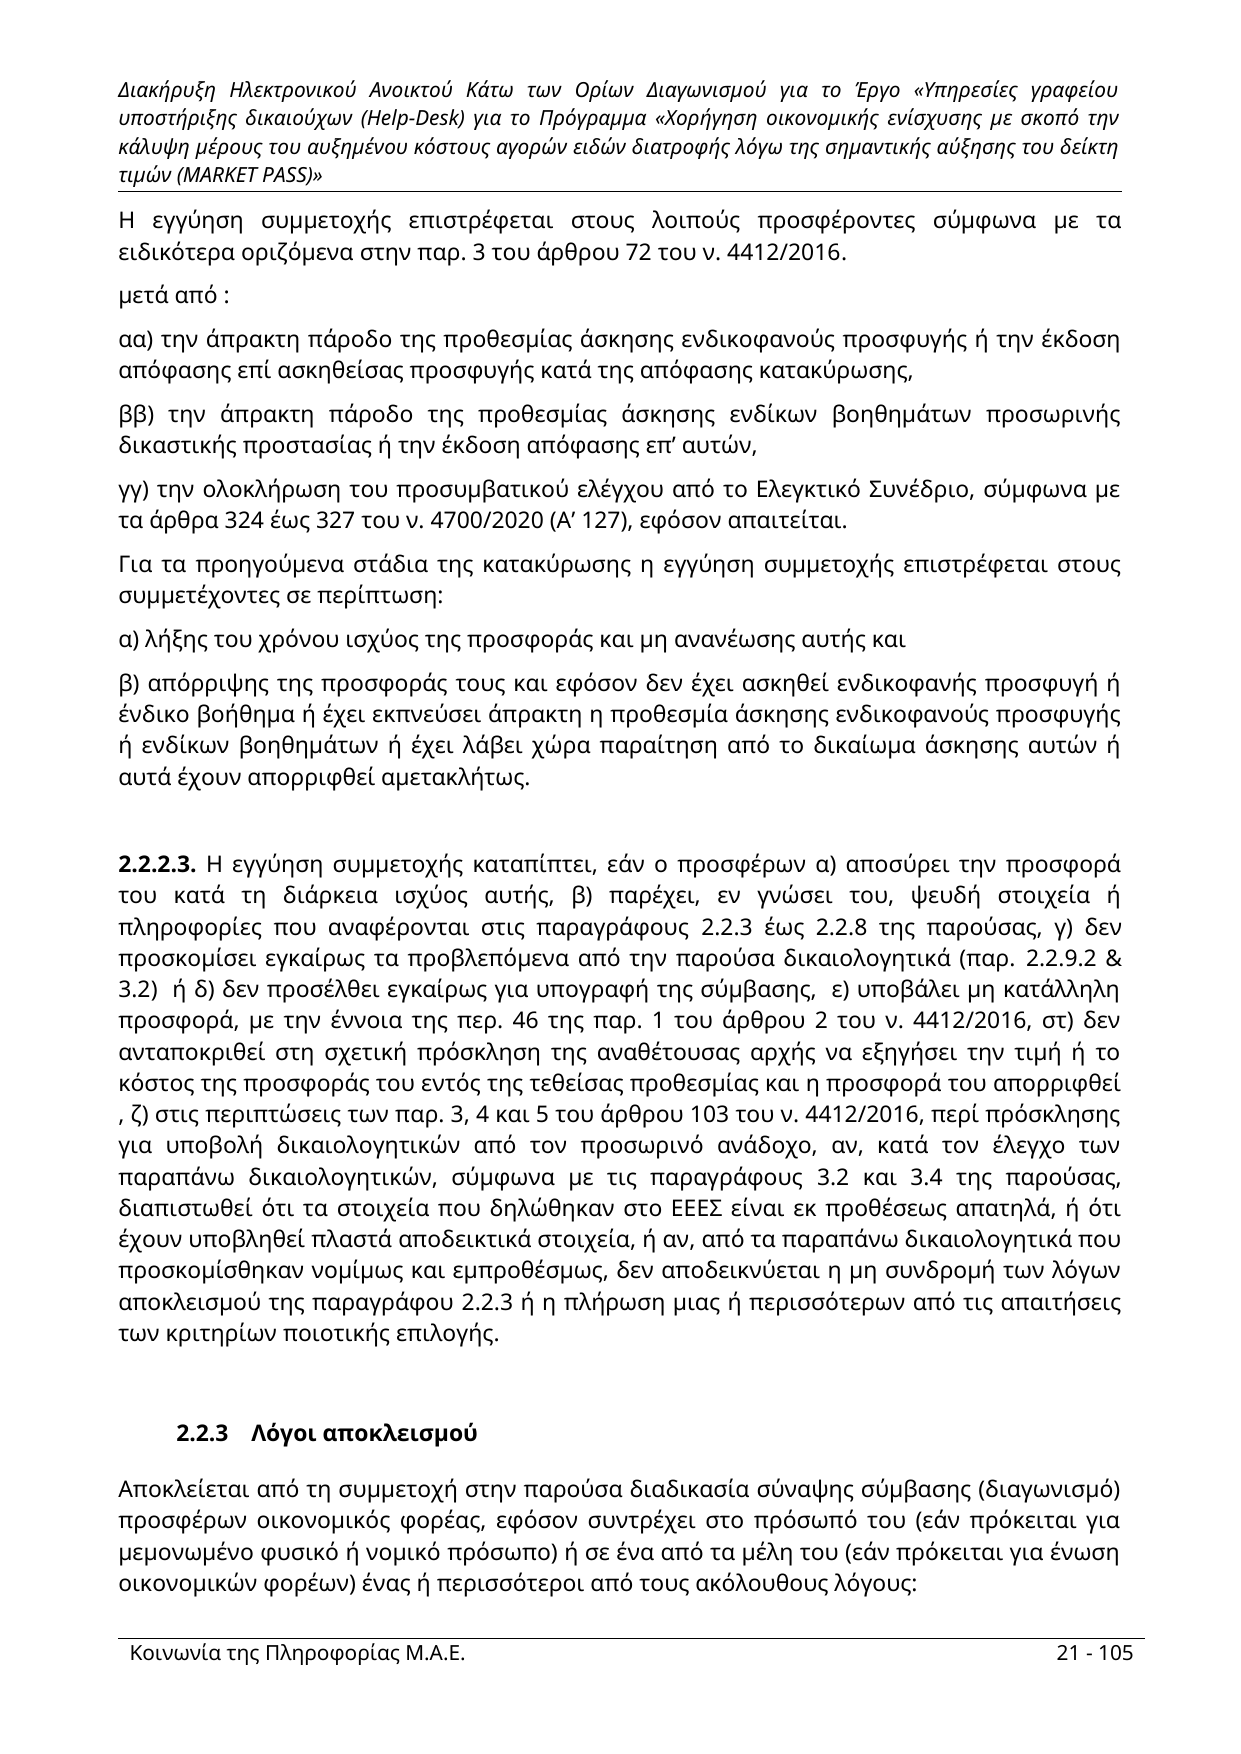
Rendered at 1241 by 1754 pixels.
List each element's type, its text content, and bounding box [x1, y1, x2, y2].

text Αποκλείεται από τη συμμετοχή στην παρούσα διαδικασία σύναψης σύμβασης (διαγωνισμό) προσφέρων οικονομικός φορέας, εφόσον συντρέχει στο πρόσωπό του (εάν πρόκειται για μεμονωμένο φυσικό ή νομικό πρόσωπο) ή σε ένα από τα μέλη του (εάν πρόκειται για ένωση οικονομικών φορέων) ένας ή περισσότεροι από τους ακόλουθους λόγους: [118, 1473, 1122, 1598]
subtitle Λόγοι αποκλεισμού [176, 1417, 1122, 1448]
text ββ) την άπρακτη πάροδο της προθεσμίας άσκησης ενδίκων βοηθημάτων προσωρινής δικαστικής προστασίας ή την έκδοση απόφασης επ’ αυτών, [118, 398, 1122, 461]
text β) απόρριψης της προσφοράς τους και εφόσον δεν έχει ασκηθεί ενδικοφανής προσφυγή ή ένδικο βοήθημα ή έχει εκπνεύσει άπρακτη η προθεσμία άσκησης ενδικοφανούς προσφυγής ή ενδίκων βοηθημάτων ή έχει λάβει χώρα παραίτηση από το δικαίωμα άσκησης αυτών ή αυτά έχουν απορριφθεί αμετακλήτως. [118, 667, 1122, 792]
text γγ) την ολοκλήρωση του προσυμβατικού ελέγχου από το Ελεγκτικό Συνέδριο, σύμφωνα με τα άρθρα 324 έως 327 του ν. 4700/2020 (Α’ 127), εφόσον απαιτείται. [118, 473, 1122, 536]
text α) λήξης του χρόνου ισχύος της προσφοράς και μη ανανέωσης αυτής και [118, 623, 1122, 654]
text Η εγγύηση συμμετοχής επιστρέφεται στους λοιπούς προσφέροντες σύμφωνα με τα ειδικότερα οριζόμενα στην παρ. 3 του άρθρου 72 του ν. 4412/2016. [118, 204, 1122, 267]
text μετά από : [118, 279, 1122, 311]
text 2.2.2.3. Η εγγύηση συμμετοχής καταπίπτει, εάν ο προσφέρων α) αποσύρει την προσφορά του κατά τη διάρκεια ισχύος αυτής, β) παρέχει, εν γνώσει του, ψευδή στοιχεία ή πληροφορίες που αναφέρονται στις παραγράφους 2.2.3 έως 2.2.8 της παρούσας, γ) δεν προσκομίσει εγκαίρως τα προβλεπόμενα από την παρούσα δικαιολογητικά (παρ. 2.2.9.2 & 3.2) ή δ) δεν προσέλθει εγκαίρως για υπογραφή της σύμβασης, ε) υποβάλει μη κατάλληλη προσφορά, με την έννοια της περ. 46 της παρ. 1 του άρθρου 2 του ν. 4412/2016, στ) δεν ανταποκριθεί στη σχετική πρόσκληση της αναθέτουσας αρχής να εξηγήσει την τιμή ή το κόστος της προσφοράς του εντός της τεθείσας προθεσμίας και η προσφορά του απορριφθεί , ζ) στις περιπτώσεις των παρ. 3, 4 και 5 του άρθρου 103 του ν. 4412/2016, περί πρόσκλησης για υποβολή δικαιολογητικών από τον προσωρινό ανάδοχο, αν, κατά τον έλεγχο των παραπάνω δικαιολογητικών, σύμφωνα με τις παραγράφους 3.2 και 3.4 της παρούσας, διαπιστωθεί ότι τα στοιχεία που δηλώθηκαν στο ΕΕΕΣ είναι εκ προθέσεως απατηλά, ή ότι έχουν υποβληθεί πλαστά αποδεικτικά στοιχεία, ή αν, από τα παραπάνω δικαιολογητικά που προσκομίσθηκαν νομίμως και εμπροθέσμως, δεν αποδεικνύεται η μη συνδρομή των λόγων αποκλεισμού της παραγράφου 2.2.3 ή η πλήρωση μιας ή περισσότερων από τις απαιτήσεις των κριτηρίων ποιοτικής επιλογής. [118, 848, 1122, 1348]
text Για τα προηγούμενα στάδια της κατακύρωσης η εγγύηση συμμετοχής επιστρέφεται στους συμμετέχοντες σε περίπτωση: [118, 548, 1122, 611]
text αα) την άπρακτη πάροδο της προθεσμίας άσκησης ενδικοφανούς προσφυγής ή την έκδοση απόφασης επί ασκηθείσας προσφυγής κατά της απόφασης κατακύρωσης, [118, 323, 1122, 386]
